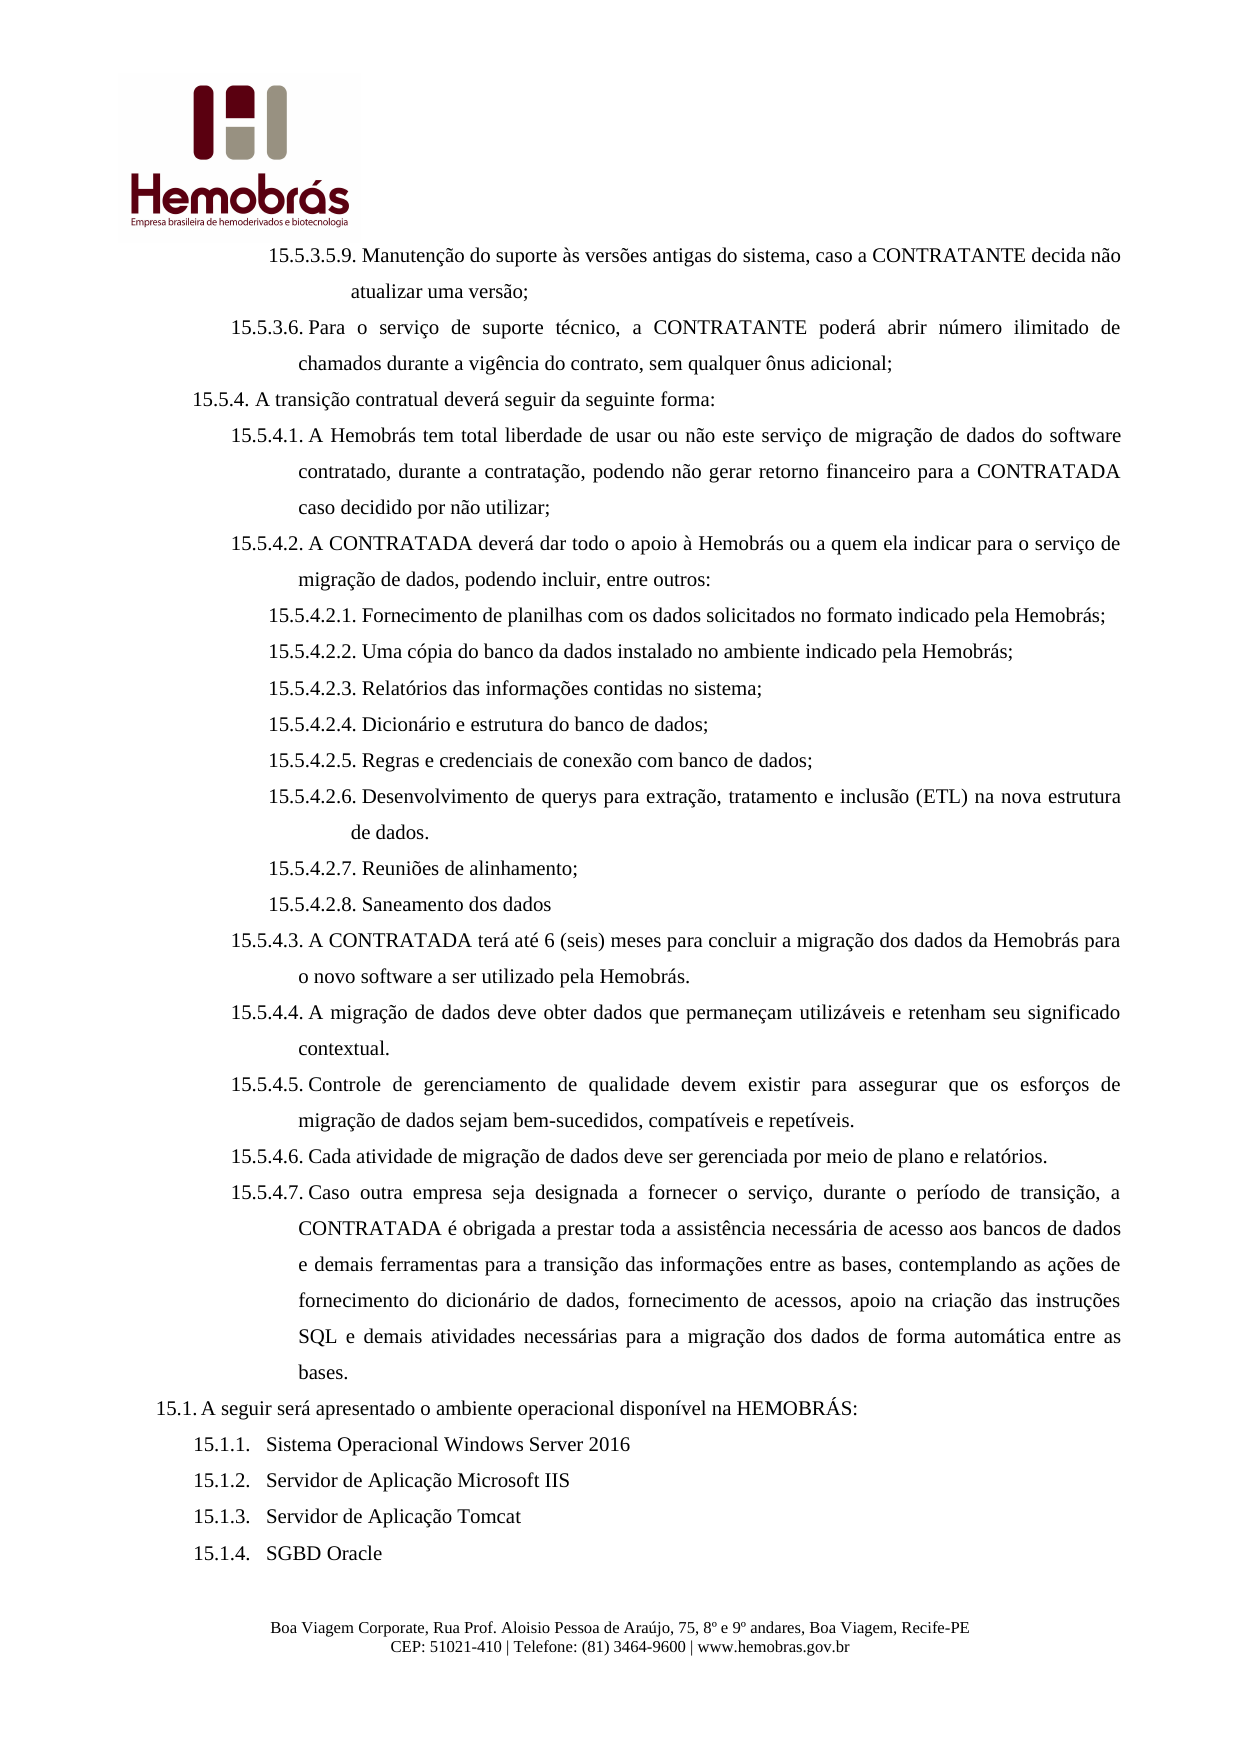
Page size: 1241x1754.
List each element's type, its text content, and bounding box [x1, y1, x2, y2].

list Dicionário e estrutura do banco de dados; [268, 712, 1122, 736]
list A CONTRATADA deverá dar todo o apoio à Hemobrás ou a quem ela indicar para o serviço de migração de dados, podendo incluir, entre outros: [231, 531, 1122, 591]
list Relatórios das informações contidas no sistema; [268, 676, 1122, 699]
list Reuniões de alinhamento; [268, 856, 1122, 880]
list Saneamento dos dados [268, 892, 1122, 916]
picture [118, 73, 362, 243]
list A transição contratual deverá seguir da seguinte forma: [192, 387, 1122, 411]
list A CONTRATADA terá até 6 (seis) meses para concluir a migração dos dados da Hemobrás para o novo software a ser utilizado pela Hemobrás. [231, 928, 1122, 988]
list Sistema Operacional Windows Server 2016 [193, 1432, 1122, 1456]
list Fornecimento de planilhas com os dados solicitados no formato indicado pela Hemobrás; [268, 603, 1122, 627]
list A migração de dados deve obter dados que permaneçam utilizáveis e retenham seu significado contextual. [231, 1000, 1122, 1060]
list Uma cópia do banco da dados instalado no ambiente indicado pela Hemobrás; [268, 639, 1122, 663]
list Caso outra empresa seja designada a fornecer o serviço, durante o período de transição, a CONTRATADA é obrigada a prestar toda a assistência necessária de acesso aos bancos de dados e demais ferramentas para a transição das informações entre as bases, contemplando as ações de fornecimento do dicionário de dados, fornecimento de acessos, apoio na criação das instruções SQL e demais atividades necessárias para a migração dos dados de forma automática entre as bases. [231, 1180, 1122, 1384]
list Controle de gerenciamento de qualidade devem existir para assegurar que os esforços de migração de dados sejam bem-sucedidos, compatíveis e repetíveis. [231, 1072, 1122, 1132]
list Desenvolvimento de querys para extração, tratamento e inclusão (ETL) na nova estrutura de dados. [268, 784, 1122, 844]
list A seguir será apresentado o ambiente operacional disponível na HEMOBRÁS: [156, 1396, 1122, 1420]
list SGBD Oracle [193, 1541, 1122, 1564]
list Para o serviço de suporte técnico, a CONTRATANTE poderá abrir número ilimitado de chamados durante a vigência do contrato, sem qualquer ônus adicional; [231, 315, 1122, 375]
list Manutenção do suporte às versões antigas do sistema, caso a CONTRATANTE decida não atualizar uma versão; [268, 243, 1122, 303]
list Servidor de Aplicação Microsoft IIS [193, 1468, 1122, 1492]
list Regras e credenciais de conexão com banco de dados; [268, 748, 1122, 772]
list Servidor de Aplicação Tomcat [193, 1504, 1122, 1528]
list Cada atividade de migração de dados deve ser gerenciada por meio de plano e relatórios. [231, 1144, 1122, 1168]
list A Hemobrás tem total liberdade de usar ou não este serviço de migração de dados do software contratado, durante a contratação, podendo não gerar retorno financeiro para a CONTRATADA caso decidido por não utilizar; [231, 423, 1122, 519]
